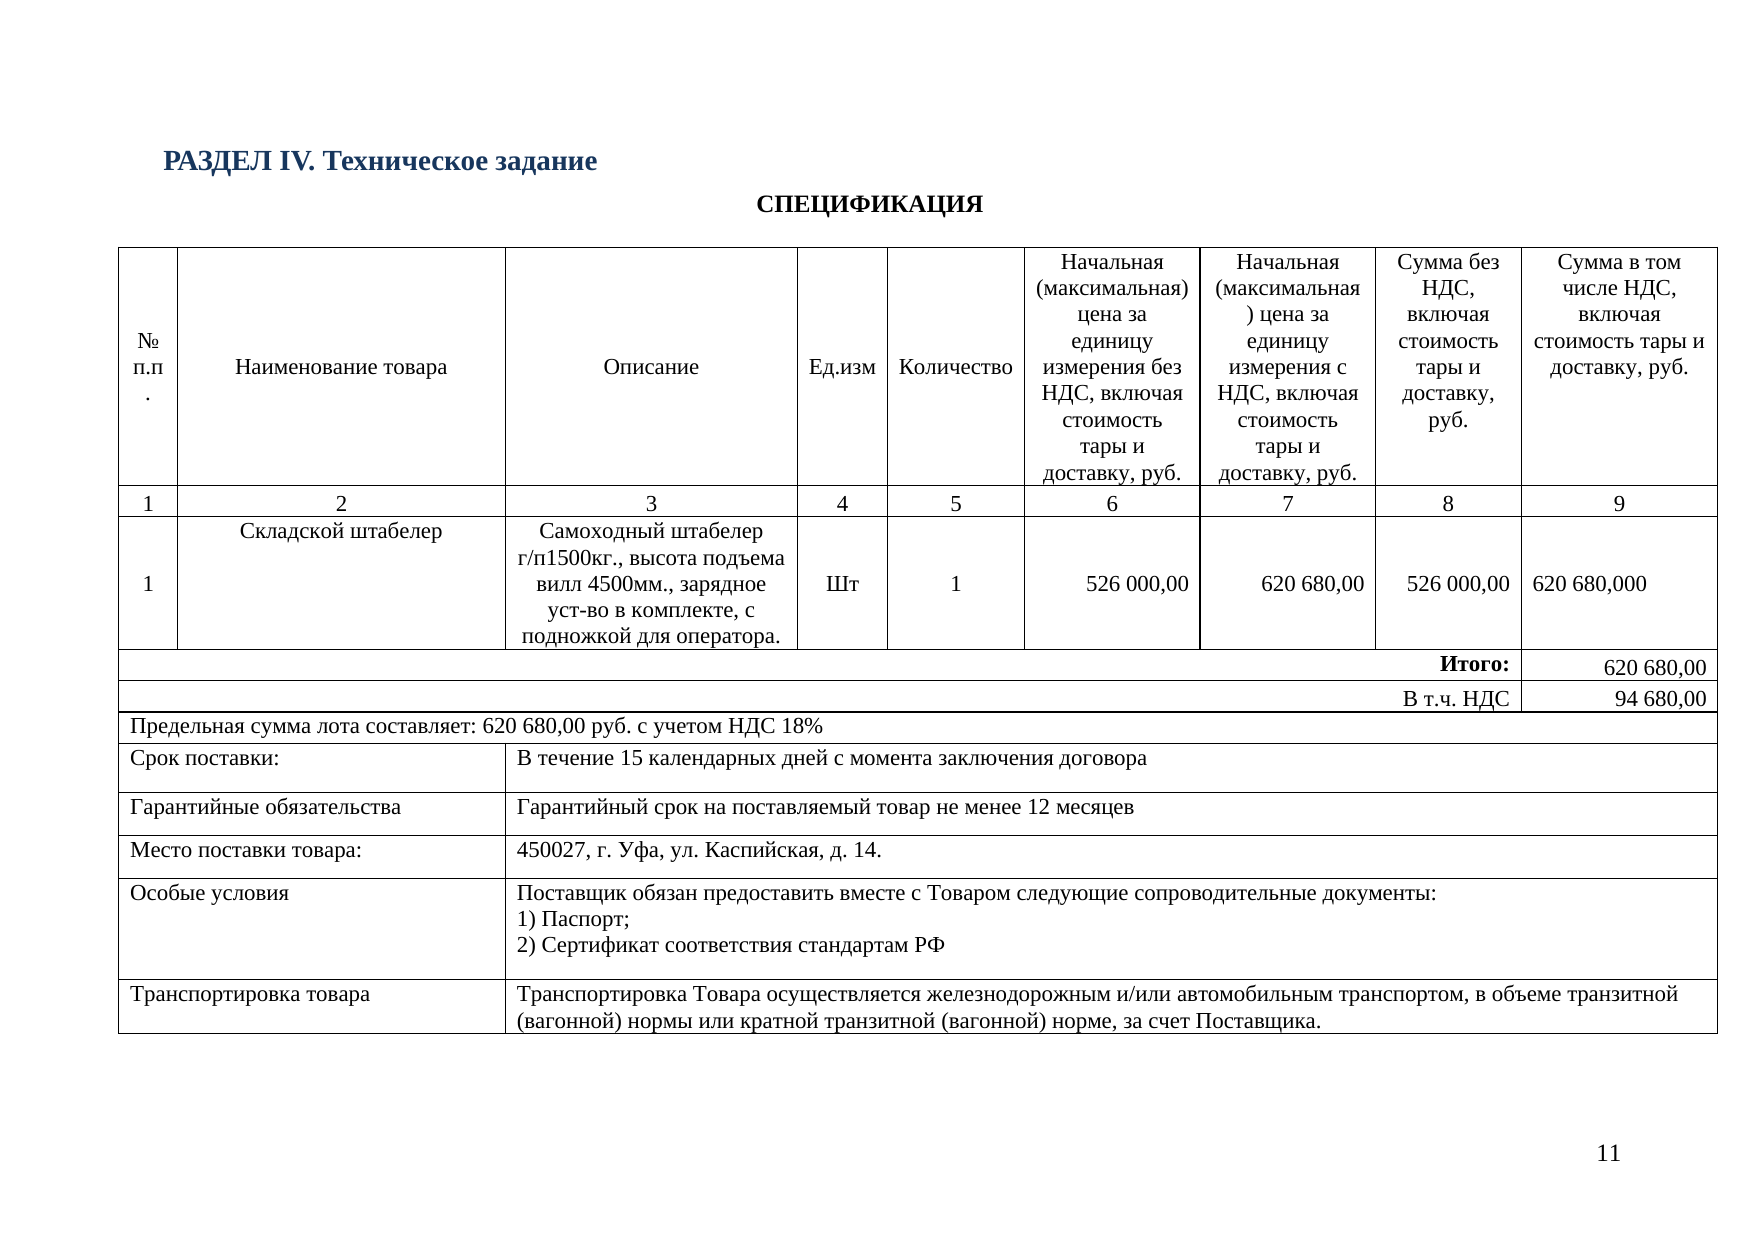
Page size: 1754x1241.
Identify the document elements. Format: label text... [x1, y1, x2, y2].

table_cell Поставщик обязан предоставить вместе с Товаром следующие сопроводительные документы: 1) Паспорт; 2) Сертификат соответствия стандартам РФ [506, 879, 1717, 979]
table_cell 5 [888, 486, 1024, 516]
table_cell Транспортировка товара [119, 980, 505, 1033]
table_header Начальная (максимальная) цена за единицу измерения с НДС, включая стоимость тары и доставку, руб. [1201, 248, 1375, 485]
table_header Сумма в том числе НДС, включая стоимость тары и доставку, руб. [1522, 248, 1717, 485]
table_cell Особые условия [119, 879, 505, 979]
text СПЕЦИФИКАЦИЯ [118, 189, 1621, 218]
table_cell 8 [1376, 486, 1521, 516]
table_cell 1 [119, 486, 177, 516]
table_cell 3 [506, 486, 797, 516]
table_cell 1 [119, 517, 177, 649]
table_cell 526 000,00 [1025, 517, 1199, 649]
table_cell Складской штабелер [178, 517, 505, 649]
table_cell В течение 15 календарных дней с момента заключения договора [506, 744, 1717, 792]
table_cell 2 [178, 486, 505, 516]
table_cell 450027, г. Уфа, ул. Каспийская, д. 14. [506, 836, 1717, 878]
table_cell 620 680,00 [1522, 650, 1717, 680]
table_cell 620 680,00 [1201, 517, 1375, 649]
table_cell Место поставки товара: [119, 836, 505, 878]
table_cell Самоходный штабелер г/п1500кг., высота подъема вилл 4500мм., зарядное уст-во в комплекте, с подножкой для оператора. [506, 517, 797, 649]
table_cell Транспортировка Товара осуществляется железнодорожным и/или автомобильным транспортом, в объеме транзитной (вагонной) нормы или кратной транзитной (вагонной) норме, за счет Поставщика. [506, 980, 1717, 1033]
table_header Количество [888, 248, 1024, 485]
table_header Начальная (максимальная) цена за единицу измерения без НДС, включая стоимость тары и доставку, руб. [1025, 248, 1199, 485]
table_cell 620 680,000 [1522, 517, 1717, 649]
table_cell 4 [798, 486, 887, 516]
table_header Наименование товара [178, 248, 505, 485]
table_cell Срок поставки: [119, 744, 505, 792]
table_header Eд.изм [798, 248, 887, 485]
table_header Описание [506, 248, 797, 485]
table_cell 9 [1522, 486, 1717, 516]
table_cell Шт [798, 517, 887, 649]
table_cell Гарантийный срок на поставляемый товар не менее 12 месяцев [506, 793, 1717, 834]
table_cell 6 [1025, 486, 1199, 516]
table_cell Итого: [119, 650, 1521, 680]
table_header № п.п. [119, 248, 177, 485]
table_cell В т.ч. НДС [119, 681, 1521, 711]
table_cell Предельная сумма лота составляет: 620 680,00 руб. с учетом НДС 18% [119, 713, 1717, 743]
table_cell 526 000,00 [1376, 517, 1521, 649]
table_cell 1 [888, 517, 1024, 649]
table_cell 94 680,00 [1522, 681, 1717, 711]
subtitle РАЗДЕЛ IV. Техническое задание [133, 143, 1621, 177]
table_cell Гарантийные обязательства [119, 793, 505, 834]
table_header Сумма без НДС, включая стоимость тары и доставку, руб. [1376, 248, 1521, 485]
table_cell 7 [1201, 486, 1375, 516]
